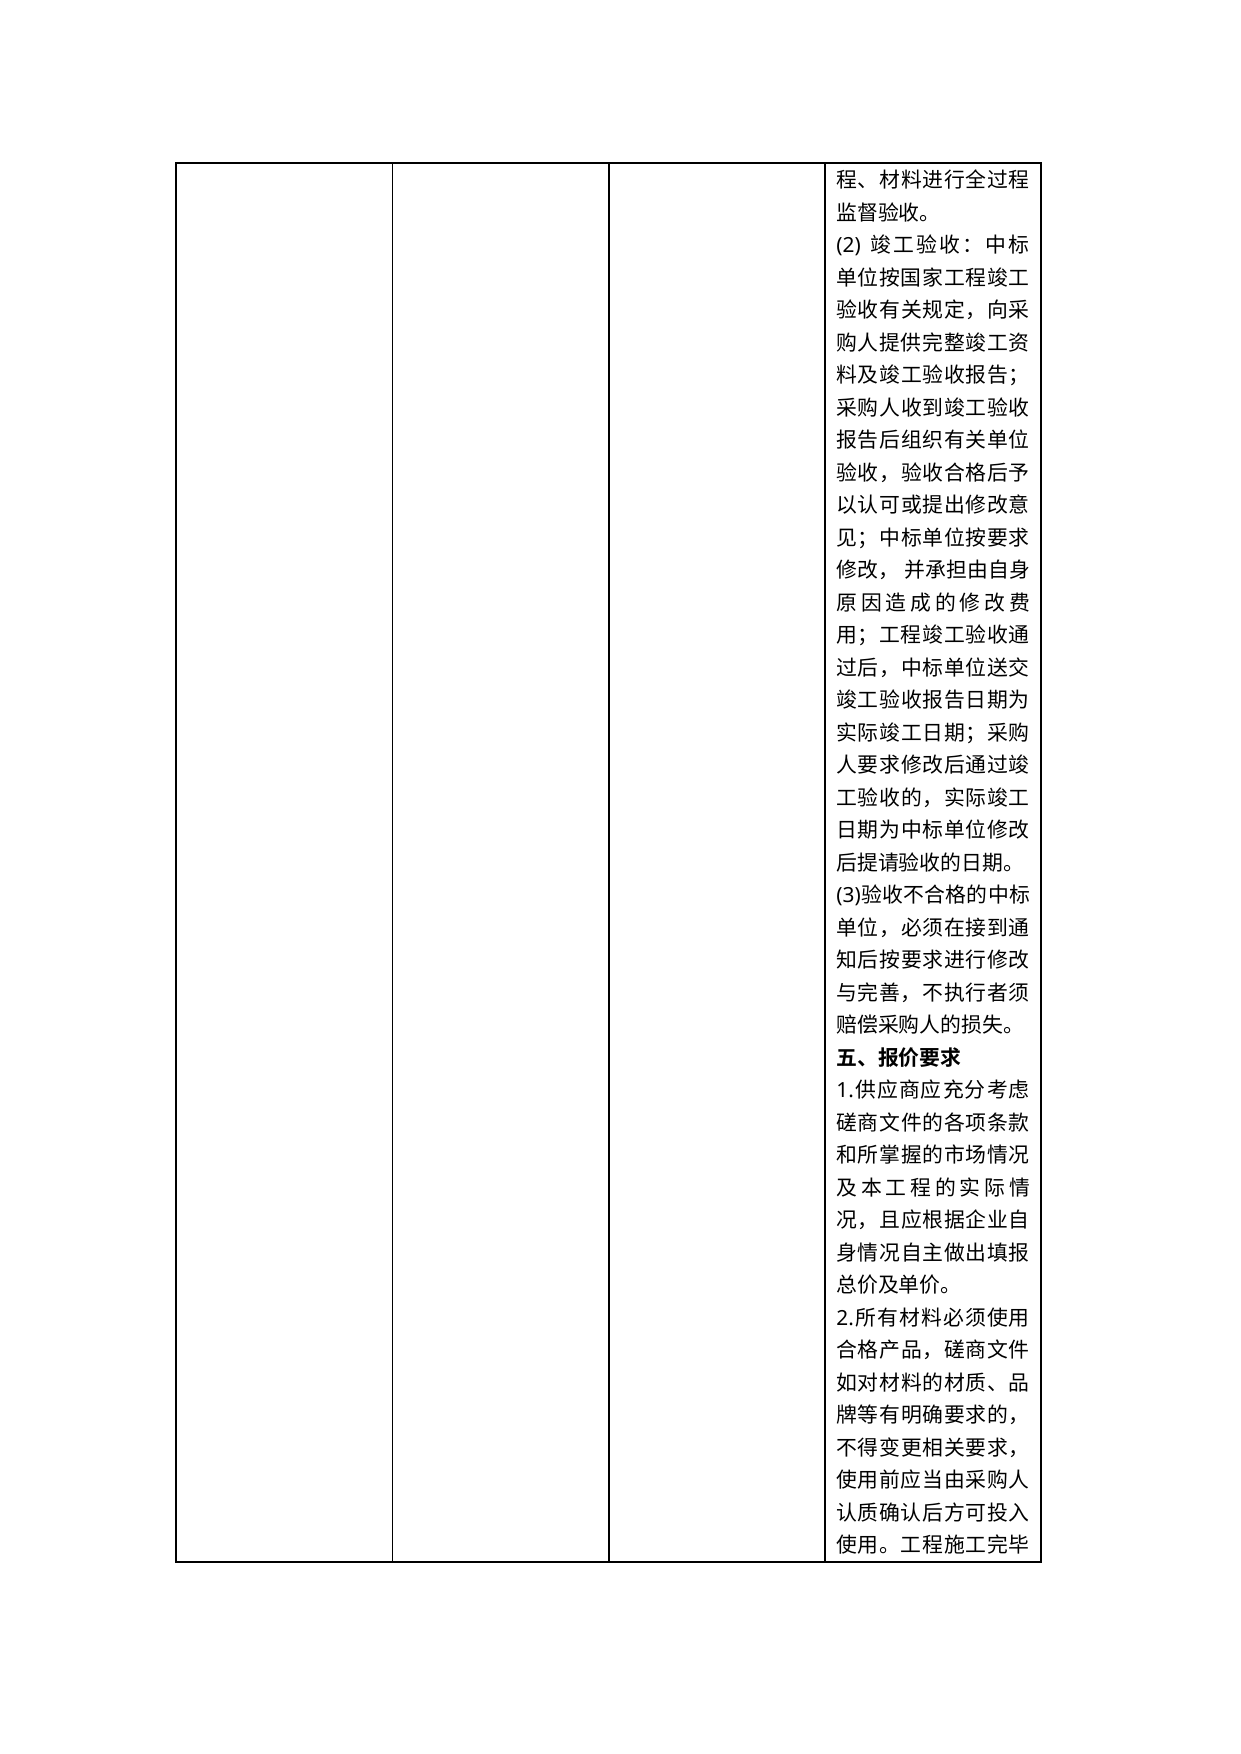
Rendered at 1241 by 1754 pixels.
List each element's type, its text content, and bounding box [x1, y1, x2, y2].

table_cell [177, 164, 392, 1561]
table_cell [826, 164, 1040, 1561]
table_cell 1 [393, 164, 608, 1561]
table_cell [610, 164, 824, 1561]
